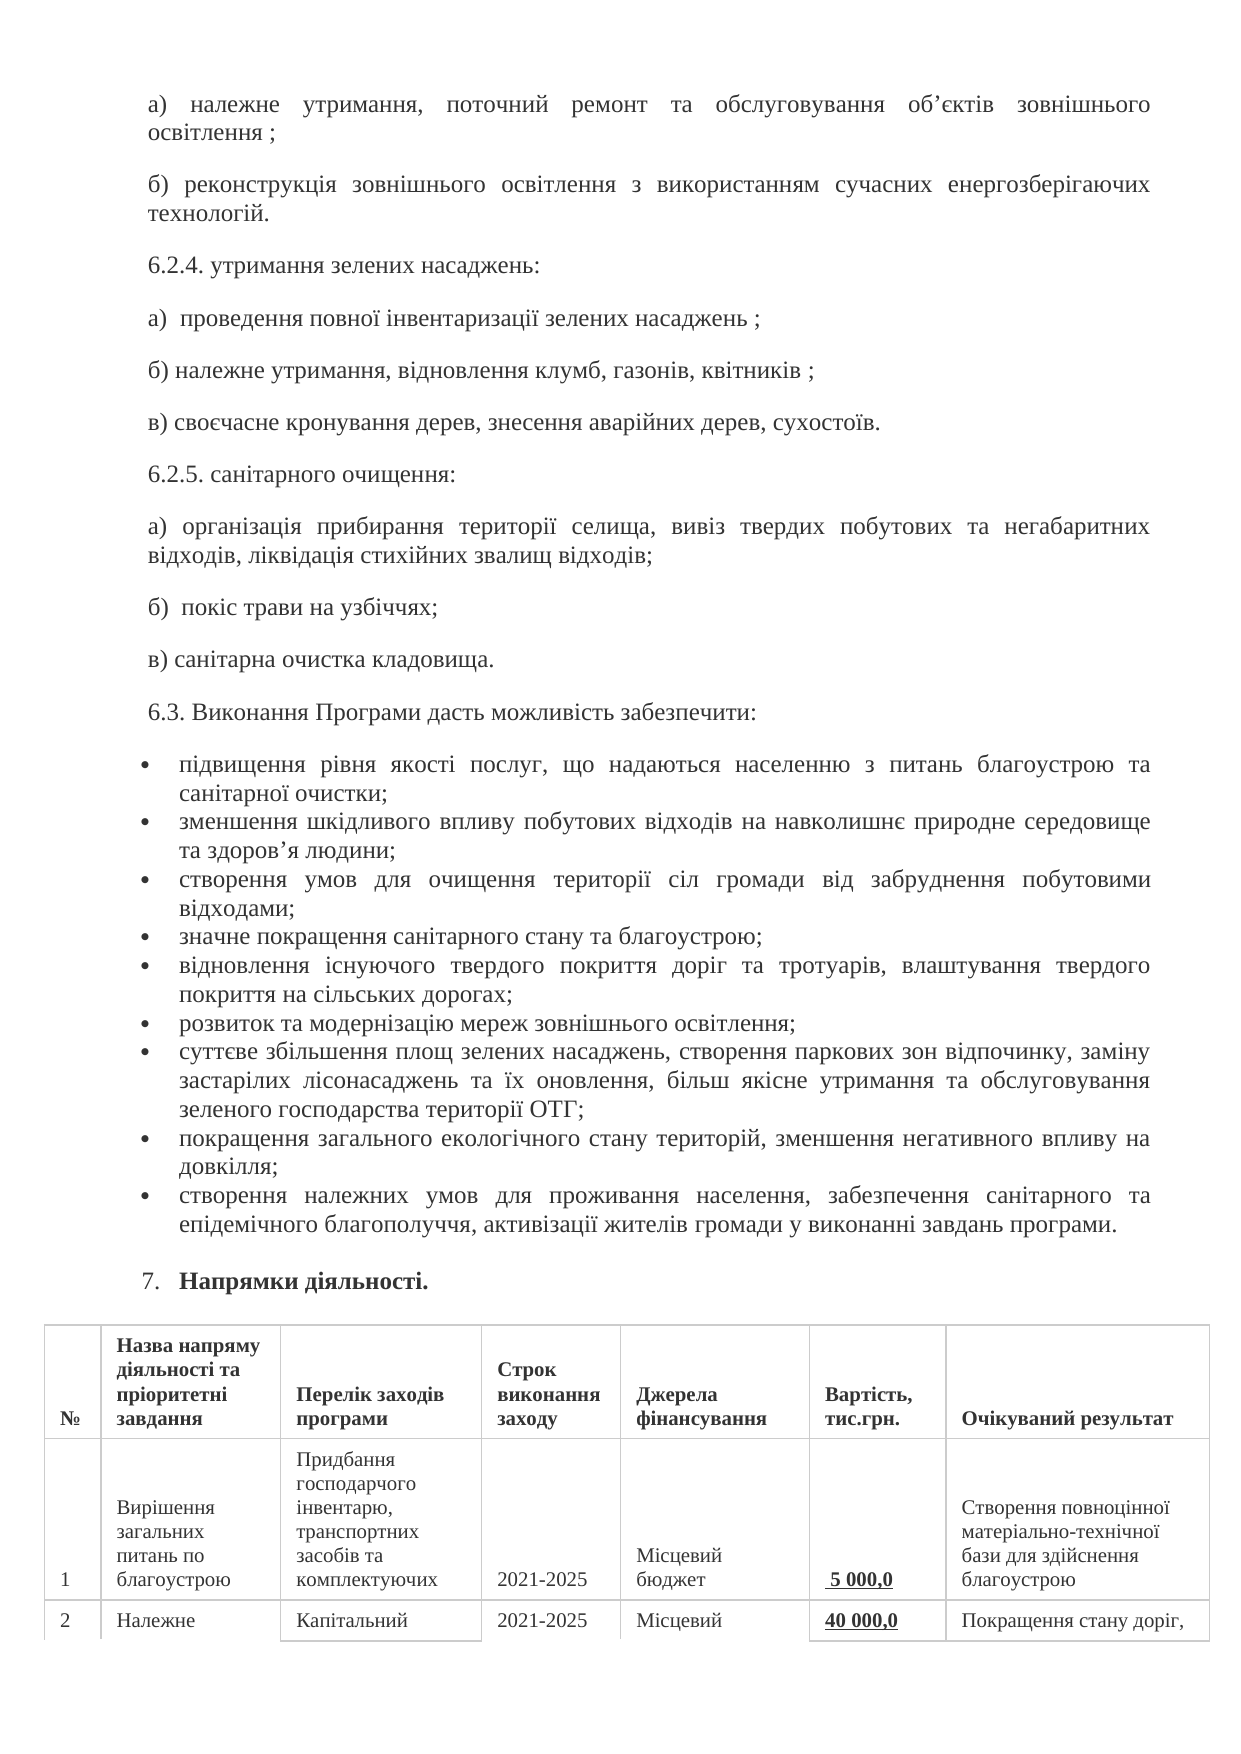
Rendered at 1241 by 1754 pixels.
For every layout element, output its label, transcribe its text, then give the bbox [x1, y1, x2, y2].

table_header Перелік заходів програми [281, 1326, 481, 1437]
table_cell 40 000,0 [810, 1601, 945, 1640]
text а) належне утримання, поточний ремонт та обслуговування об’єктів зовнішнього освітлення ; [148, 89, 1152, 146]
table_header Очікуваний результат [947, 1326, 1209, 1437]
table_header Джерела фінансування [621, 1326, 809, 1437]
table_cell Придбання господарчого інвентарю, транспортних засобів та комплектуючих [281, 1439, 481, 1599]
text 6.2.5. санітарного очищення: [148, 459, 1152, 488]
list покращення загального екологічного стану територій, зменшення негативного впливу на довкілля; [141, 1123, 1152, 1180]
text а) проведення повної інвентаризації зелених насаджень ; [148, 303, 1152, 331]
table_cell Місцевий бюджет [621, 1439, 809, 1599]
list зменшення шкідливого впливу побутових відходів на навколишнє природне середовище та здоров’я людини; [141, 806, 1152, 864]
text а) організація прибирання території селища, вивіз твердих побутових та негабаритних відходів, ліквідація стихійних звалищ відходів; [148, 511, 1152, 569]
text в) своєчасне кронування дерев, знесення аварійних дерев, сухостоїв. [148, 407, 1152, 436]
list розвиток та модернізацію мереж зовнішнього освітлення; [141, 1008, 1152, 1036]
table_cell Місцевий бюджет [620, 1601, 809, 1640]
list значне покращення санітарного стану та благоустрою; [141, 921, 1152, 950]
list відновлення існуючого твердого покриття доріг та тротуарів, влаштування твердого покриття на сільських дорогах; [141, 950, 1152, 1008]
table_cell 2 [45, 1601, 101, 1640]
text б) належне утримання, відновлення клумб, газонів, квітників ; [148, 355, 1152, 384]
list Напрямки діяльності. [141, 1266, 1152, 1295]
table_cell 5 000,0 [810, 1439, 945, 1599]
table_cell 2021-2025 [482, 1601, 620, 1640]
list створення належних умов для проживання населення, забезпечення санітарного та епідемічного благополуччя, активізації жителів громади у виконанні завдань програми. [141, 1180, 1152, 1238]
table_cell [281, 1601, 481, 1640]
table_cell 2021-2025 [482, 1439, 620, 1599]
text б) реконструкція зовнішнього освітлення з використанням сучасних енергозберігаючих технологій. [148, 169, 1152, 227]
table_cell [947, 1601, 1209, 1640]
list підвищення рівня якості послуг, що надаються населенню з питань благоустрою та санітарної очистки; [141, 749, 1152, 806]
text 6.2.4. утримання зелених насаджень: [148, 251, 1152, 279]
table_header Строк виконання заходу [482, 1326, 620, 1437]
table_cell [101, 1601, 280, 1640]
table_cell Вирішення загальних питань по благоустрою [102, 1439, 280, 1599]
table_cell Створення повноцінної матеріально-технічної бази для здійснення благоустрою [947, 1439, 1209, 1599]
text б) покіс трави на узбіччях; [148, 592, 1152, 621]
table_header № [45, 1326, 100, 1437]
list створення умов для очищення території сіл громади від забруднення побутовими відходами; [141, 864, 1152, 921]
table_cell 1 [45, 1439, 100, 1599]
text в) санітарна очистка кладовища. [148, 644, 1152, 673]
table_header Вартість, тис.грн. [810, 1326, 945, 1437]
list суттєве збільшення площ зелених насаджень, створення паркових зон відпочинку, заміну застарілих лісонасаджень та їх оновлення, більш якісне утримання та обслуговування зеленого господарства території ОТГ; [141, 1036, 1152, 1123]
table_header Назва напряму діяльності та пріоритетні завдання [102, 1326, 280, 1437]
text 6.3. Виконання Програми дасть можливість забезпечити: [148, 697, 1152, 726]
